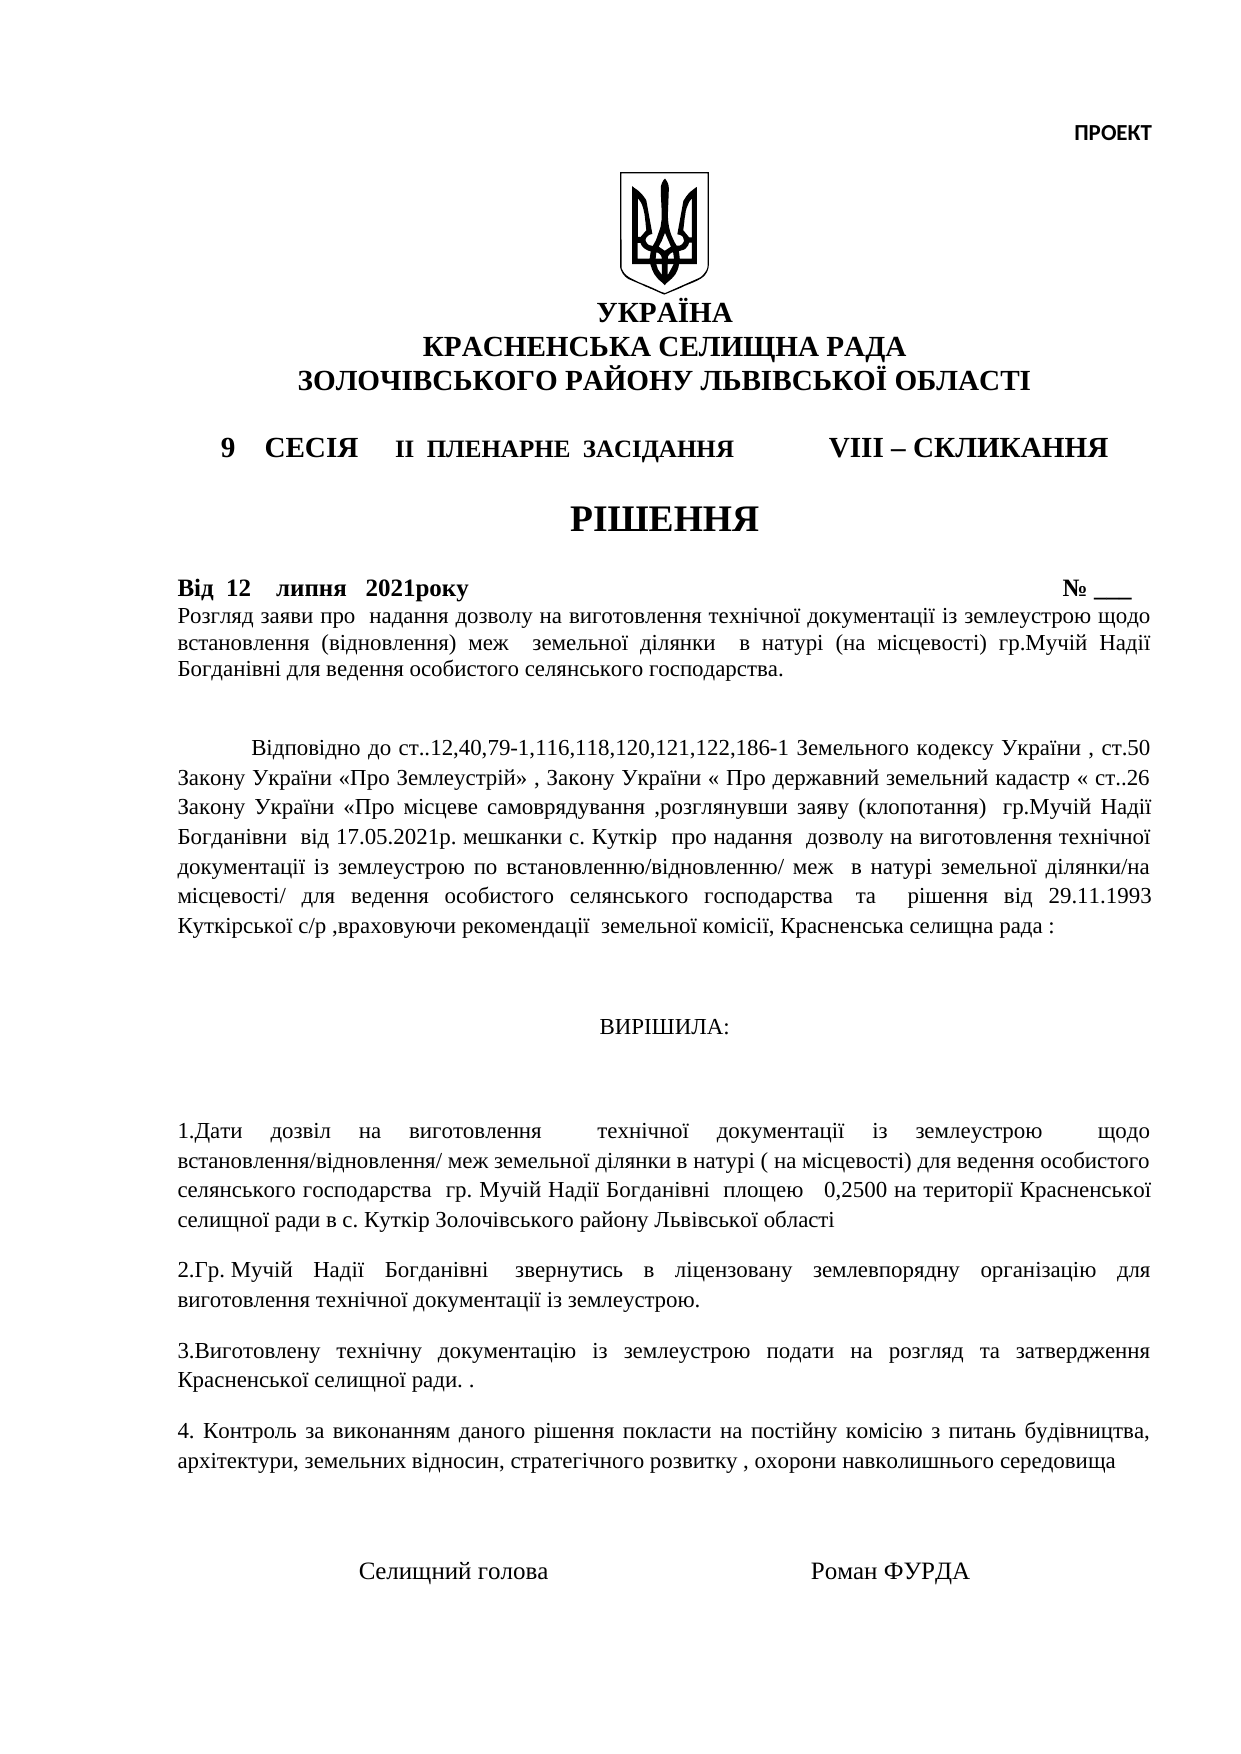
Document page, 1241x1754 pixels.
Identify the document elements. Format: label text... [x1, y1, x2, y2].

text ПРОЕКТ [177, 118, 1152, 146]
text ЗОЛОЧІВСЬКОГО РАЙОНУ ЛЬВІВСЬКОЇ ОБЛАСТІ [177, 363, 1152, 396]
text 2.Гр. Мучій Надії Богданівні звернутись в ліцензовану землевпорядну організацію для виготовлення технічної документації із землеустрою. [177, 1257, 1152, 1313]
text РІШЕННЯ [177, 497, 1152, 540]
text 3.Виготовлену технічну документацію із землеустрою подати на розгляд та затвердження Красненської селищної ради. . [177, 1337, 1152, 1393]
text 1.Дати дозвіл на виготовлення технічної документації із землеустрою щодо встановлення/відновлення/ меж земельної ділянки в натурі ( на місцевості) для ведення особистого селянського господарства гр. Мучій Надії Богданівні площею 0,2500 на території Красненської селищної ради в с. Куткір Золочівського району Львівської області [177, 1117, 1152, 1232]
text Розгляд заяви про надання дозволу на виготовлення технічної документації із землеустрою щодо встановлення (відновлення) меж земельної ділянки в натурі (на місцевості) гр.Мучій Надії Богданівні для ведення особистого селянського господарства. [177, 602, 1152, 681]
text Селищний голова Роман ФУРДА [177, 1556, 1152, 1584]
text УКРАЇНА [177, 296, 1152, 329]
text Від 12 липня 2021року № ___ [177, 573, 1152, 602]
text 9 СЕСІЯ ІІ ПЛЕНАРНЕ ЗАСІДАННЯ VIII – СКЛИКАННЯ [177, 430, 1152, 463]
text ВИРІШИЛА: [177, 1013, 1152, 1039]
text КРАСНЕНСЬКА СЕЛИЩНА РАДА [177, 329, 1152, 363]
text 4. Контроль за виконанням даного рішення покласти на постійну комісію з питань будівництва, архітектури, земельних відносин, стратегічного розвитку , охорони навколишнього середовища [177, 1417, 1152, 1473]
text Відповідно до ст..12,40,79-1,116,118,120,121,122,186-1 Земельного кодексу України , ст.50 Закону України «Про Землеустрій» , Закону України « Про державний земельний кадастр « ст..26 Закону України «Про місцеве самоврядування ,розглянувши заяву (клопотання) гр.Мучій Надії Богданівни від 17.05.2021р. мешканки с. Куткір про надання дозволу на виготовлення технічної документації із землеустрою по встановленню/відновленню/ меж в натурі земельної ділянки/на місцевості/ для ведення особистого селянського господарства та рішення від 29.11.1993 Куткірської с/р ,враховуючи рекомендації земельної комісії, Красненська селищна рада : [177, 734, 1152, 938]
